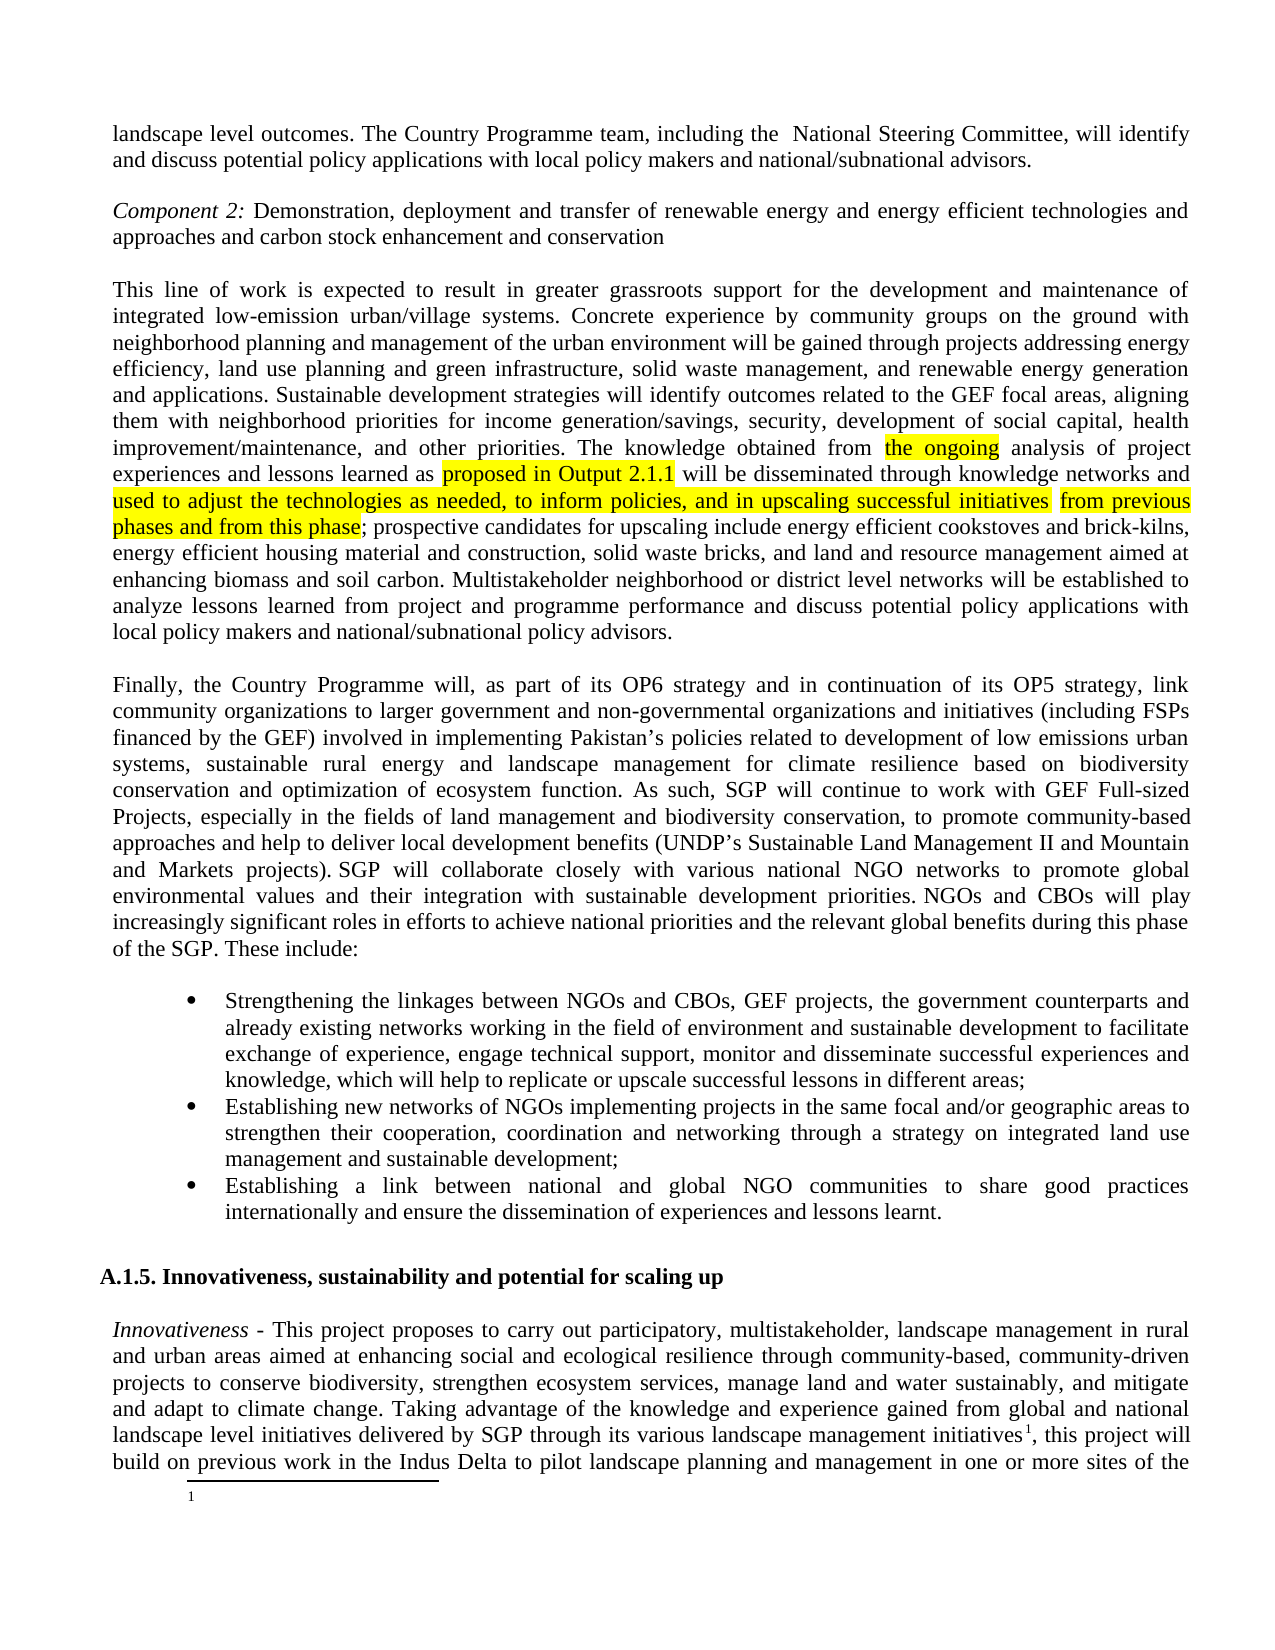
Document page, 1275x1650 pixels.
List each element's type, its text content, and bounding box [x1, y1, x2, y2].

text Component 2: Demonstration, deployment and transfer of renewable energy and energy efficient technologies and approaches and carbon stock enhancement and conservation [112, 197, 1191, 249]
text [112, 120, 1191, 173]
text Finally, the Country Programme will, as part of its OP6 strategy and in continuation of its OP5 strategy, link community organizations to larger government and non-governmental organizations and initiatives (including FSPs financed by the GEF) involved in implementing Pakistan’s policies related to development of low emissions urban systems, sustainable rural energy and landscape management for climate resilience based on biodiversity conservation and optimization of ecosystem function. As such, SGP will continue to work with GEF Full-sized Projects, especially in the fields of land management and biodiversity conservation, to promote community-based approaches and help to deliver local development benefits (UNDP’s Sustainable Land Management II and Mountain and Markets projects). SGP will collaborate closely with various national NGO networks to promote global environmental values and their integration with sustainable development priorities. NGOs and CBOs will play increasingly significant roles in efforts to achieve national priorities and the relevant global benefits during this phase of the SGP. These include: [112, 671, 1191, 961]
list Establishing new networks of NGOs implementing projects in the same focal and/or geographic areas to strengthen their cooperation, coordination and networking through a strategy on integrated land use management and sustainable development; [187, 1093, 1191, 1172]
text A.1.5. Innovativeness, sustainability and potential for scaling up [99, 1263, 1191, 1290]
text This line of work is expected to result in greater grassroots support for the development and maintenance of integrated low-emission urban/village systems. Concrete experience by community groups on the ground with neighborhood planning and management of the urban environment will be gained through projects addressing energy efficiency, land use planning and green infrastructure, solid waste management, and renewable energy generation and applications. Sustainable development strategies will identify outcomes related to the GEF focal areas, aligning them with neighborhood priorities for income generation/savings, security, development of social capital, health improvement/maintenance, and other priorities. The knowledge obtained from the ongoing analysis of project experiences and lessons learned as proposed in Output 2.1.1 will be disseminated through knowledge networks and used to adjust the technologies as needed, to inform policies, and in upscaling successful initiatives from previous phases and from this phase; prospective candidates for upscaling include energy efficient cookstoves and brick-kilns, energy efficient housing material and construction, solid waste bricks, and land and resource management aimed at enhancing biomass and soil carbon. Multistakeholder neighborhood or district level networks will be established to analyze lessons learned from project and programme performance and discuss potential policy applications with local policy makers and national/subnational policy advisors. [112, 276, 1191, 645]
list Establishing a link between national and global NGO communities to share good practices internationally and ensure the dissemination of experiences and lessons learnt. [187, 1172, 1191, 1224]
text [112, 1316, 1191, 1474]
list Strengthening the linkages between NGOs and CBOs, GEF projects, the government counterparts and already existing networks working in the field of environment and sustainable development to facilitate exchange of experience, engage technical support, monitor and disseminate successful experiences and knowledge, which will help to replicate or upscale successful lessons in different areas; [187, 987, 1191, 1093]
